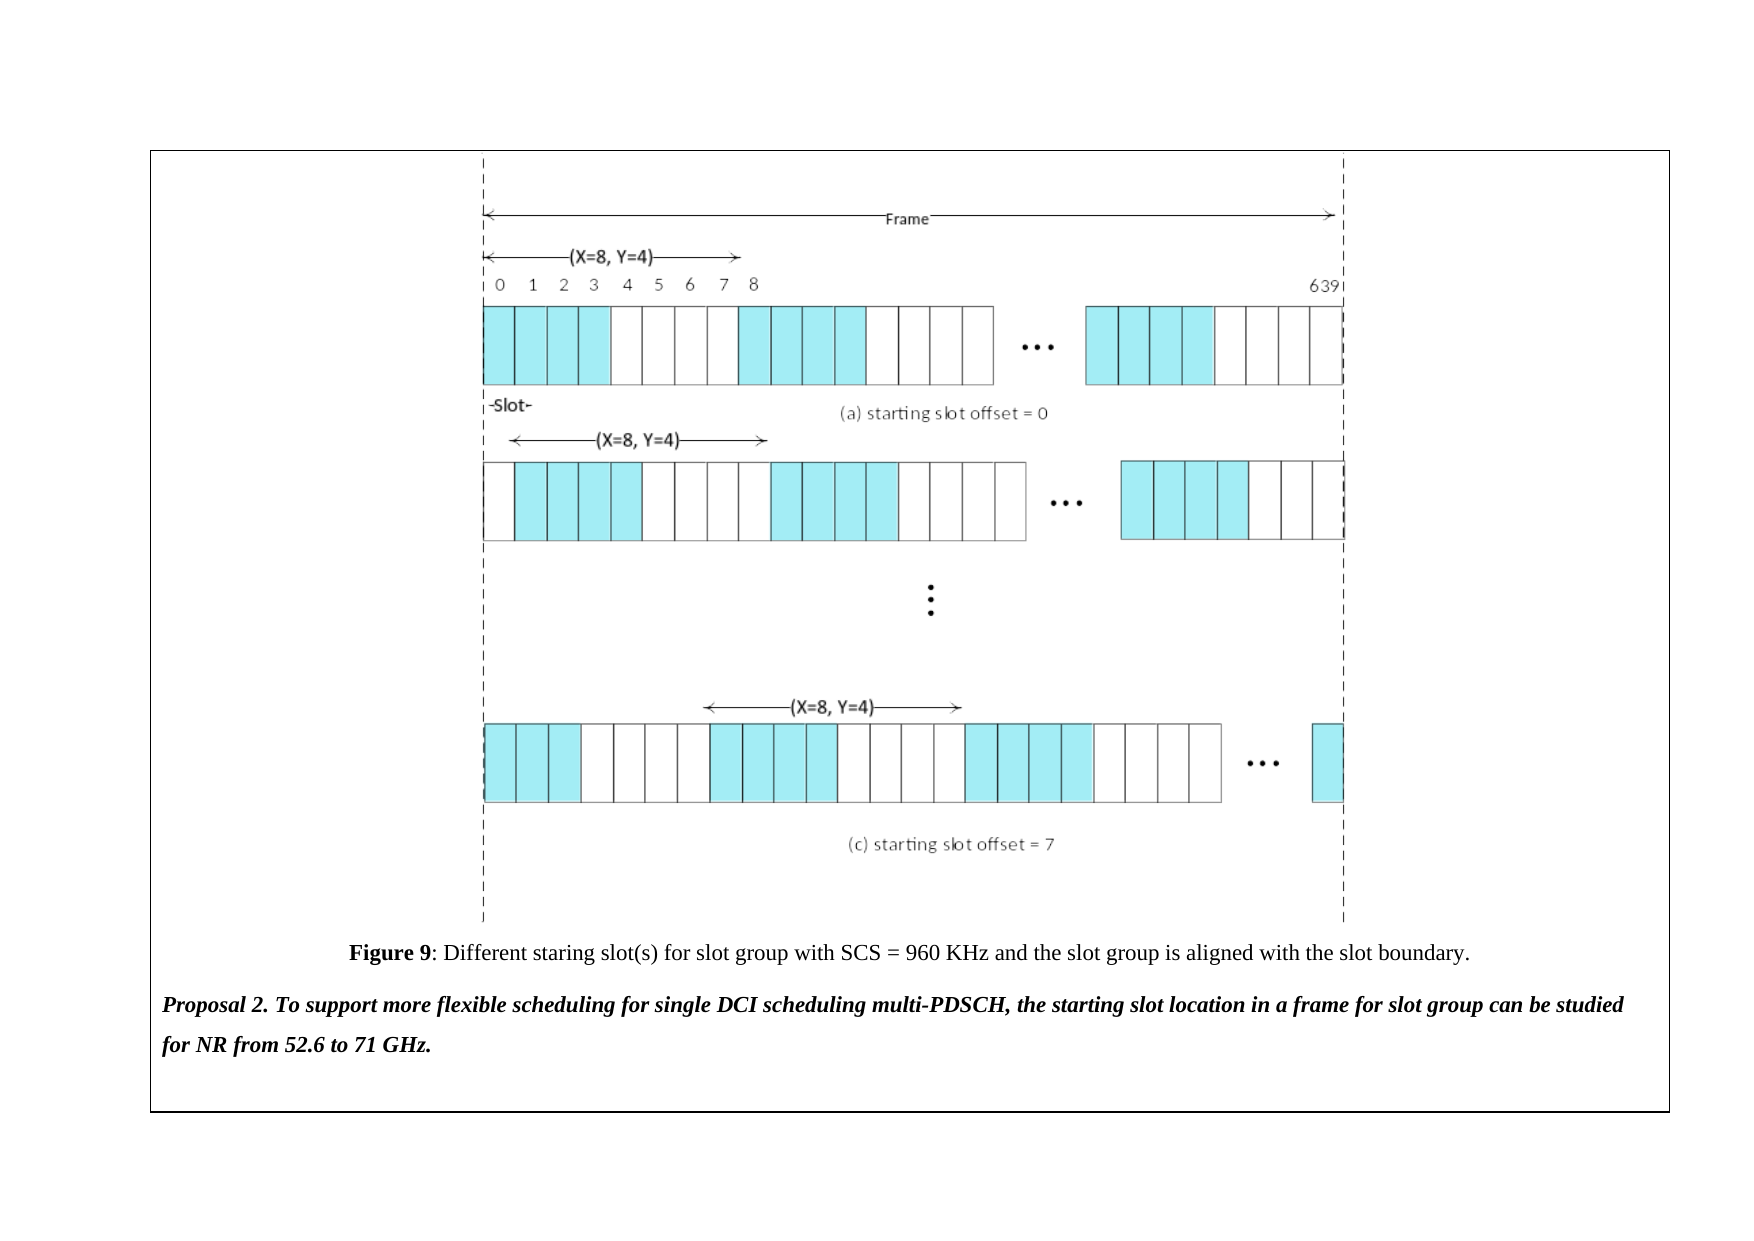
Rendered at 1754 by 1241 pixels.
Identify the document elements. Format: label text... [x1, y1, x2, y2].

table_header Since common CORESET configuration and search space are shared by multiple UEs in a serving cell, so accordingly, network need to take care alignment with all UEs for this configuration like PDCCH control region for RAR/paging system information. To support more flexible scheduling for single DCI scheduling multi-PDSCH, the starting location (or slot offset) for slot group in a frame may need to be studied. For example, is equal to 640 for SCS = 960 KHz. For this case, it can have 8 (mod 8) different possible (slot) offset for slot group in a frame as shown in Figure 2. Figure 2: Different staring slot(s) for slot group with SCS = 960 KHz and the slot group is aligned with the slot boundary. Proposal 2. To support more flexible scheduling for single DCI scheduling multi-PDSCH, the starting slot location in a frame for slot group can be studied for NR from 52.6 to 71 GHz. [151, 151, 1669, 1111]
